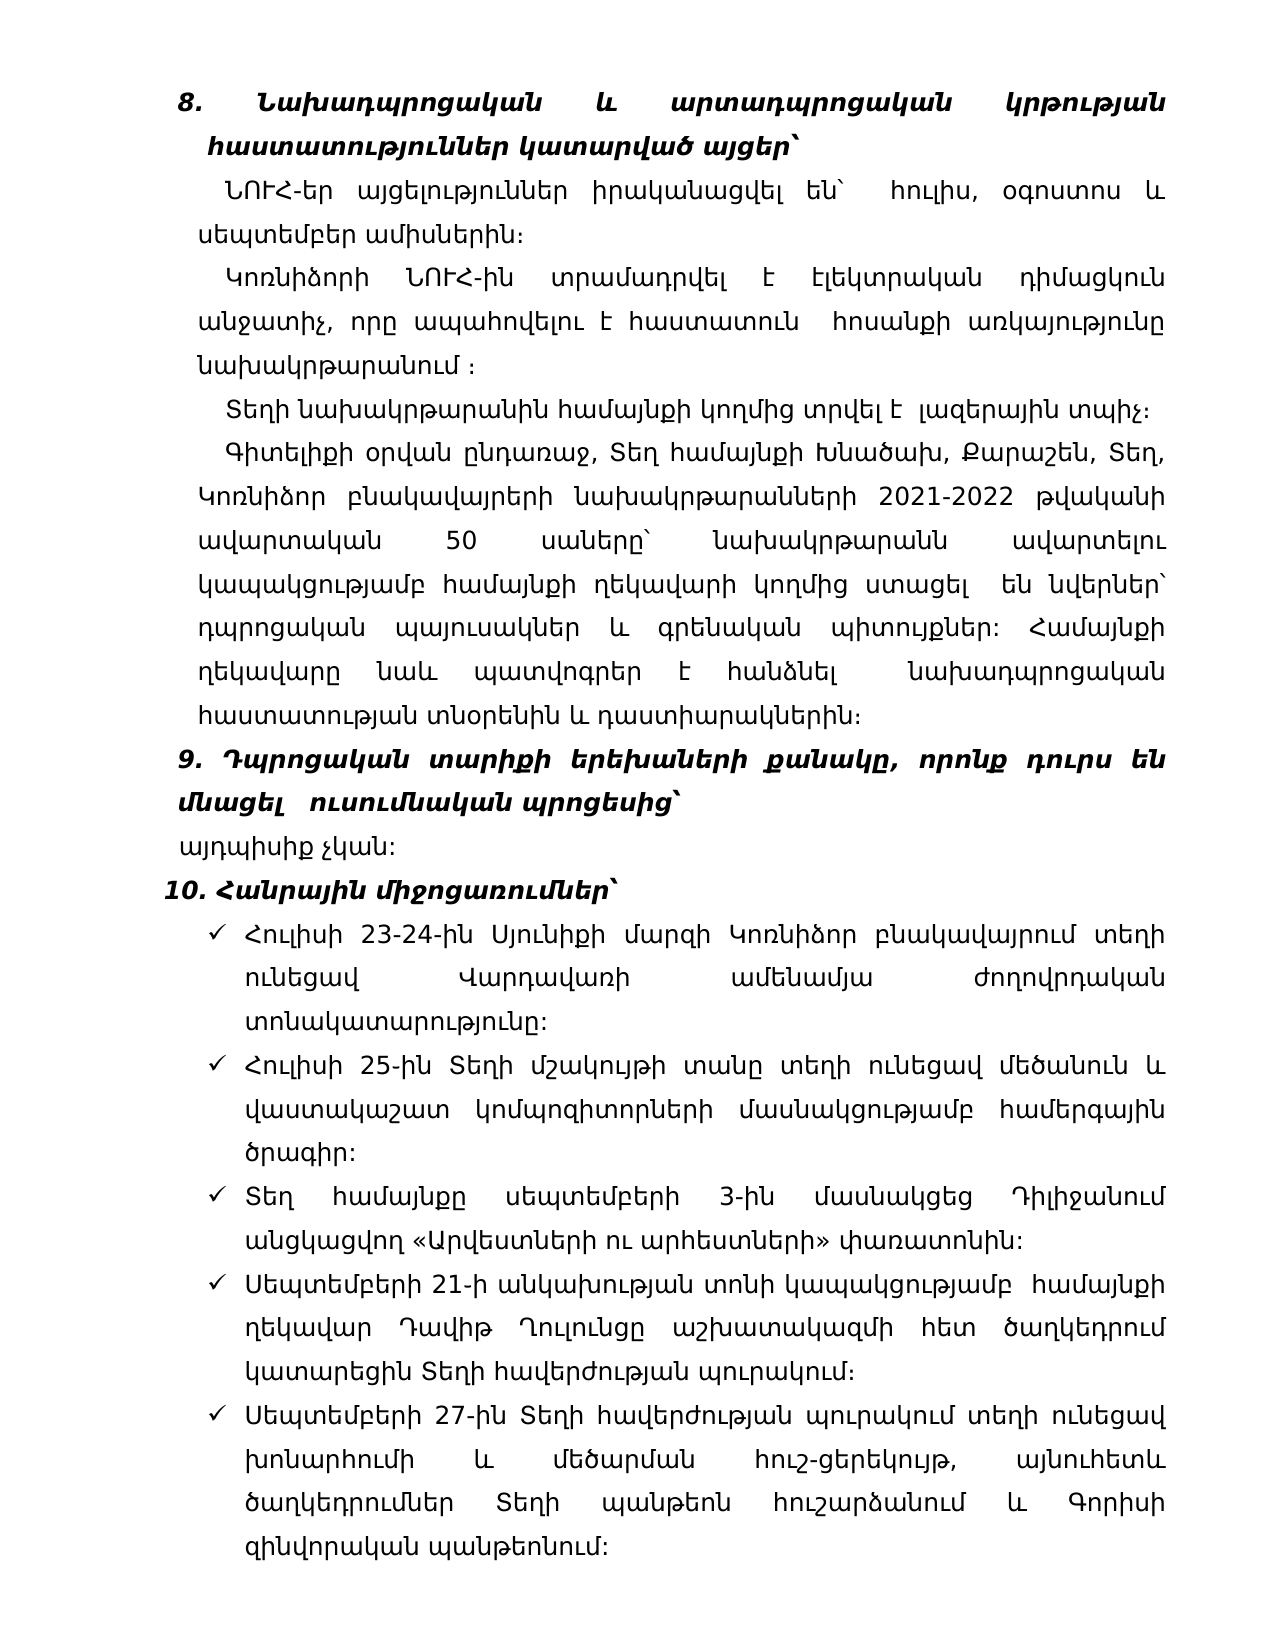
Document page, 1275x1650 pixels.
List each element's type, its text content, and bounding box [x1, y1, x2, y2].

list Հուլիսի 25֊ին Տեղի մշակույթի տանը տեղի ունեցավ մեծանուն և վաստակաշատ կոմպոզիտորների մասնակցությամբ համերգային ծրագիր: [207, 1051, 1167, 1168]
text այդպիսիք չկան: [178, 832, 1167, 862]
list Հուլիսի 23-24-ին Սյունիքի մարզի Կոռնիձոր բնակավայրում տեղի ունեցավ Վարդավառի ամենամյա ժողովրդական տոնակատարությունը: [207, 920, 1167, 1037]
list Սեպտեմբերի 27-ին Տեղի հավերժության պուրակում տեղի ունեցավ խոնարհումի և մեծարման հուշ-ցերեկույթ, այնուհետև ծաղկեդրումներ Տեղի պանթեոն հուշարձանում և Գորիսի զինվորական պանթեոնում: [207, 1401, 1167, 1562]
text ՆՈՒՀ-եր այցելություններ իրականացվել են՝ հուլիս, օգոստոս և սեպտեմբեր ամիսներին։ [197, 176, 1167, 249]
text Կոռնիձորի ՆՈՒՀ-ին տրամադրվել է էլեկտրական դիմացկուն անջատիչ, որը ապահովելու է հաստատուն հոսանքի առկայությունը նախակրթարանում ։ [197, 264, 1167, 380]
list Սեպտեմբերի 21֊ի անկախության տոնի կապակցությամբ համայնքի ղեկավար Դավիթ Ղուլունցը աշխատակազմի հետ ծաղկեդրում կատարեցին Տեղի հավերժության պուրակում։ [207, 1270, 1167, 1387]
list Տեղ համայնքը սեպտեմբերի 3-ին մասնակցեց Դիլիջանում անցկացվող «Արվեստների ու արհեստների» փառատոնին: [207, 1182, 1167, 1255]
text 8. Նախադպրոցական և արտադպրոցական կրթության հաստատություններ կատարված այցեր՝ [177, 89, 1167, 162]
text 9. Դպրոցական տարիքի երեխաների քանակը, որոնք դուրս են մնացել ուսումնական պրոցեսից՝ [177, 745, 1167, 818]
text 10. Հանրային միջոցառումներ՝ [89, 876, 1167, 905]
text Տեղի նախակրթարանին համայնքի կողմից տրվել է լազերային տպիչ։ [197, 395, 1167, 424]
text Գիտելիքի օրվան ընդառաջ, Տեղ համայնքի Խնածախ, Քարաշեն, Տեղ, Կոռնիձոր բնակավայրերի նախակրթարանների 2021-2022 թվականի ավարտական 50 սաները՝ նախակրթարանն ավարտելու կապակցությամբ համայնքի ղեկավարի կողմից ստացել են նվերներ՝ դպրոցական պայուսակներ և գրենական պիտույքներ: Համայնքի ղեկավարը նաև պատվոգրեր է հանձնել նախադպրոցական հաստատության տնօրենին և դաստիարակներին։ [197, 439, 1167, 730]
